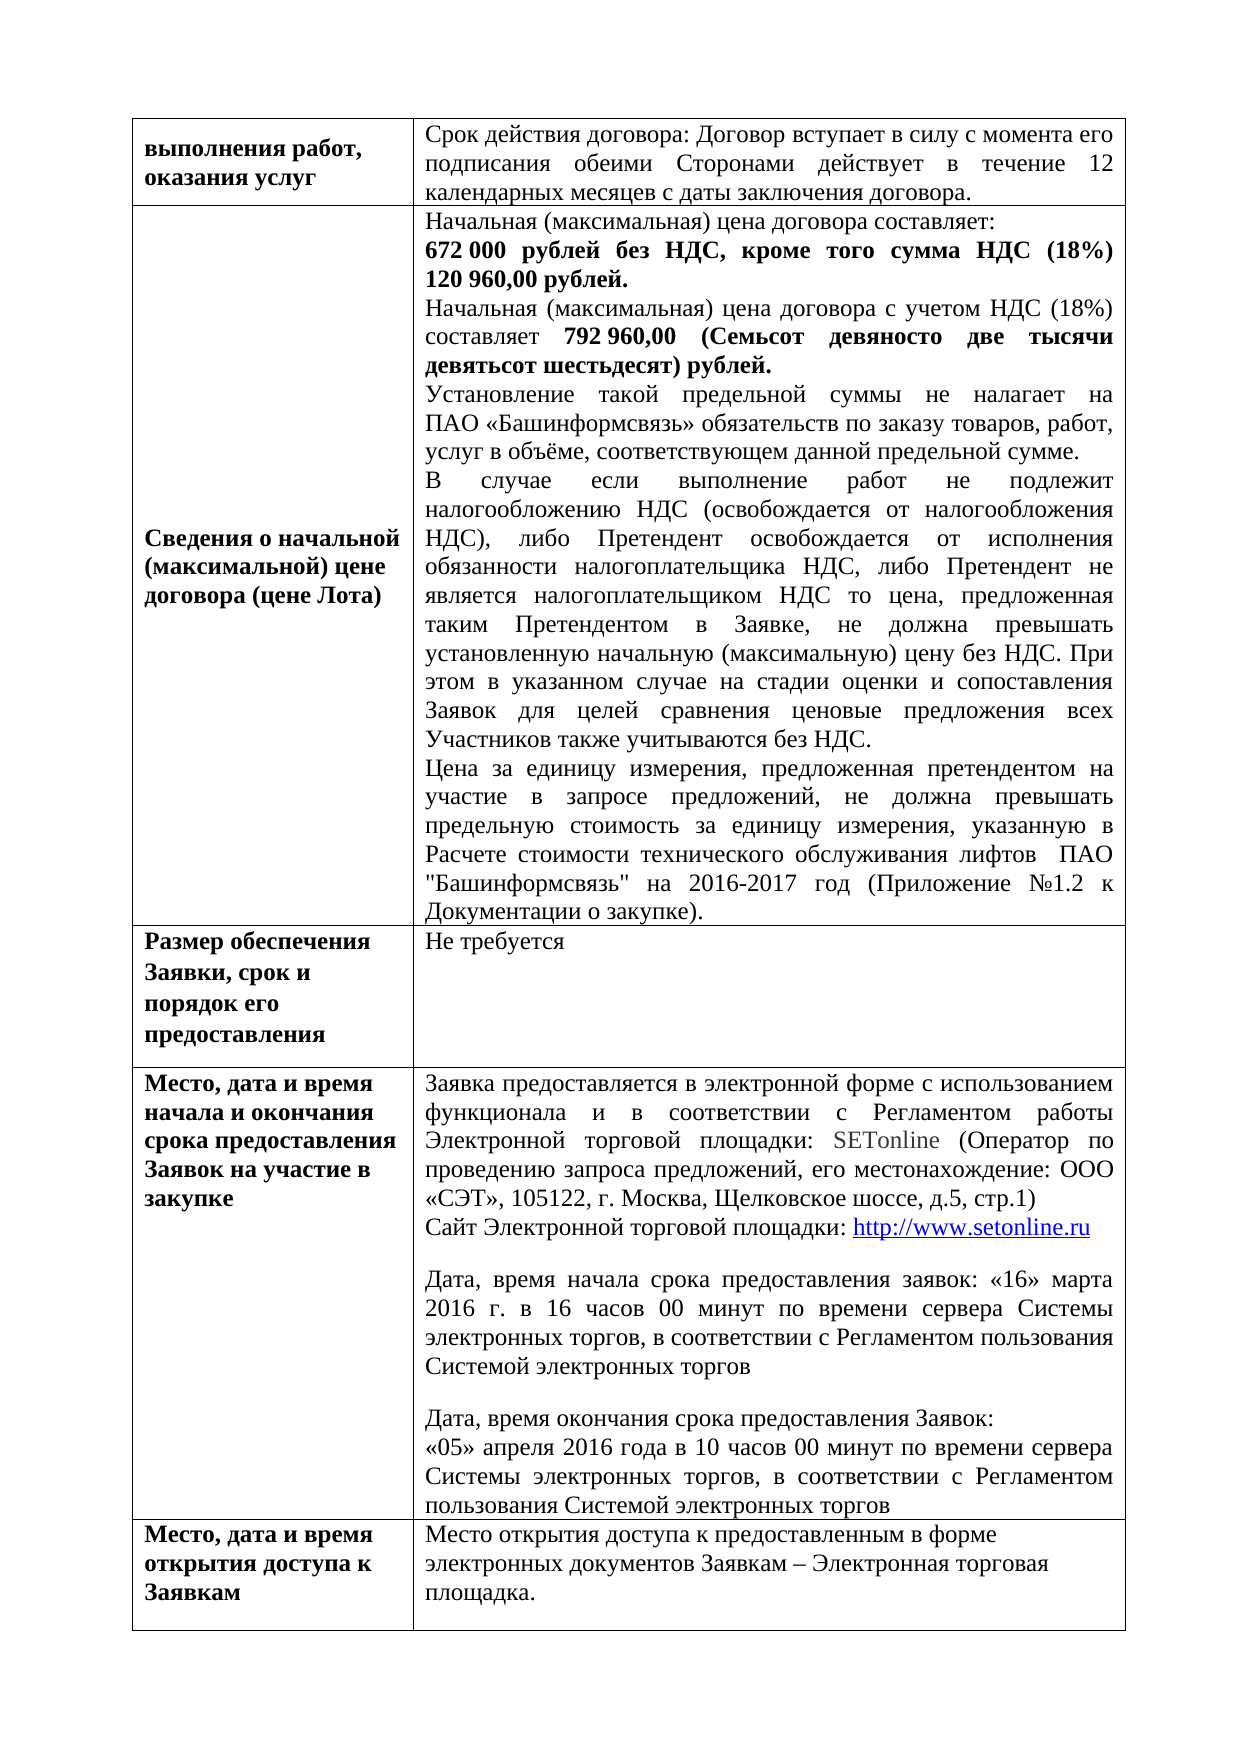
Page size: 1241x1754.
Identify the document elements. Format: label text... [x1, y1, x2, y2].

table_cell Место, дата и время начала и окончания срока предоставления Заявок на участие в закупке [133, 1068, 413, 1518]
table_cell Начальная (максимальная) цена договора составляет: 672 000 рублей без НДС, кроме того сумма НДС (18%) 120 960,00 рублей. Начальная (максимальная) цена договора с учетом НДС (18%) составляет 792 960,00 (Семьсот девяносто две тысячи девятьсот шестьдесят) рублей. Установление такой предельной суммы не налагает на ПАО «Башинформсвязь» обязательств по заказу товаров, работ, услуг в объёме, соответствующем данной предельной сумме. В случае если выполнение работ не подлежит налогообложению НДС (освобождается от налогообложения НДС), либо Претендент освобождается от исполнения обязанности налогоплательщика НДС, либо Претендент не является налогоплательщиком НДС то цена, предложенная таким Претендентом в Заявке, не должна превышать установленную начальную (максимальную) цену без НДС. При этом в указанном случае на стадии оценки и сопоставления Заявок для целей сравнения ценовые предложения всех Участников также учитываются без НДС. Цена за единицу измерения, предложенная претендентом на участие в запросе предложений, не должна превышать предельную стоимость за единицу измерения, указанную в Расчете стоимости технического обслуживания лифтов ПАО "Башинформсвязь" на 2016-2017 год (Приложение №1.2 к Документации о закупке). [414, 206, 1125, 925]
table_cell Размер обеспечения Заявки, срок и порядок его предоставления [133, 926, 413, 1067]
table_cell Не требуется [414, 926, 1125, 1067]
table_cell Заявка предоставляется в электронной форме с использованием функционала и в соответствии с Регламентом работы Электронной торговой площадки: SETonline (Оператор по проведению запроса предложений, его местонахождение: ООО «СЭТ», . Москва, Щелковское шоссе, д.5, стр.1) Сайт Электронной торговой площадки: http://www.setonline.ru Дата, время начала срока предоставления заявок: «16» марта 2016 г. в 16 часов 00 минут по времени сервера Системы электронных торгов, в соответствии с Регламентом пользования Системой электронных торгов Дата, время окончания срока предоставления Заявок: «05» апреля 2016 года в 10 часов 00 минут по времени сервера Системы электронных торгов, в соответствии с Регламентом пользования Системой электронных торгов [414, 1068, 1125, 1518]
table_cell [133, 1520, 413, 1630]
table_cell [414, 1520, 1125, 1630]
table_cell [133, 119, 413, 205]
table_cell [414, 119, 1125, 205]
table_cell Сведения о начальной (максимальной) цене договора (цене Лота) [133, 206, 413, 925]
